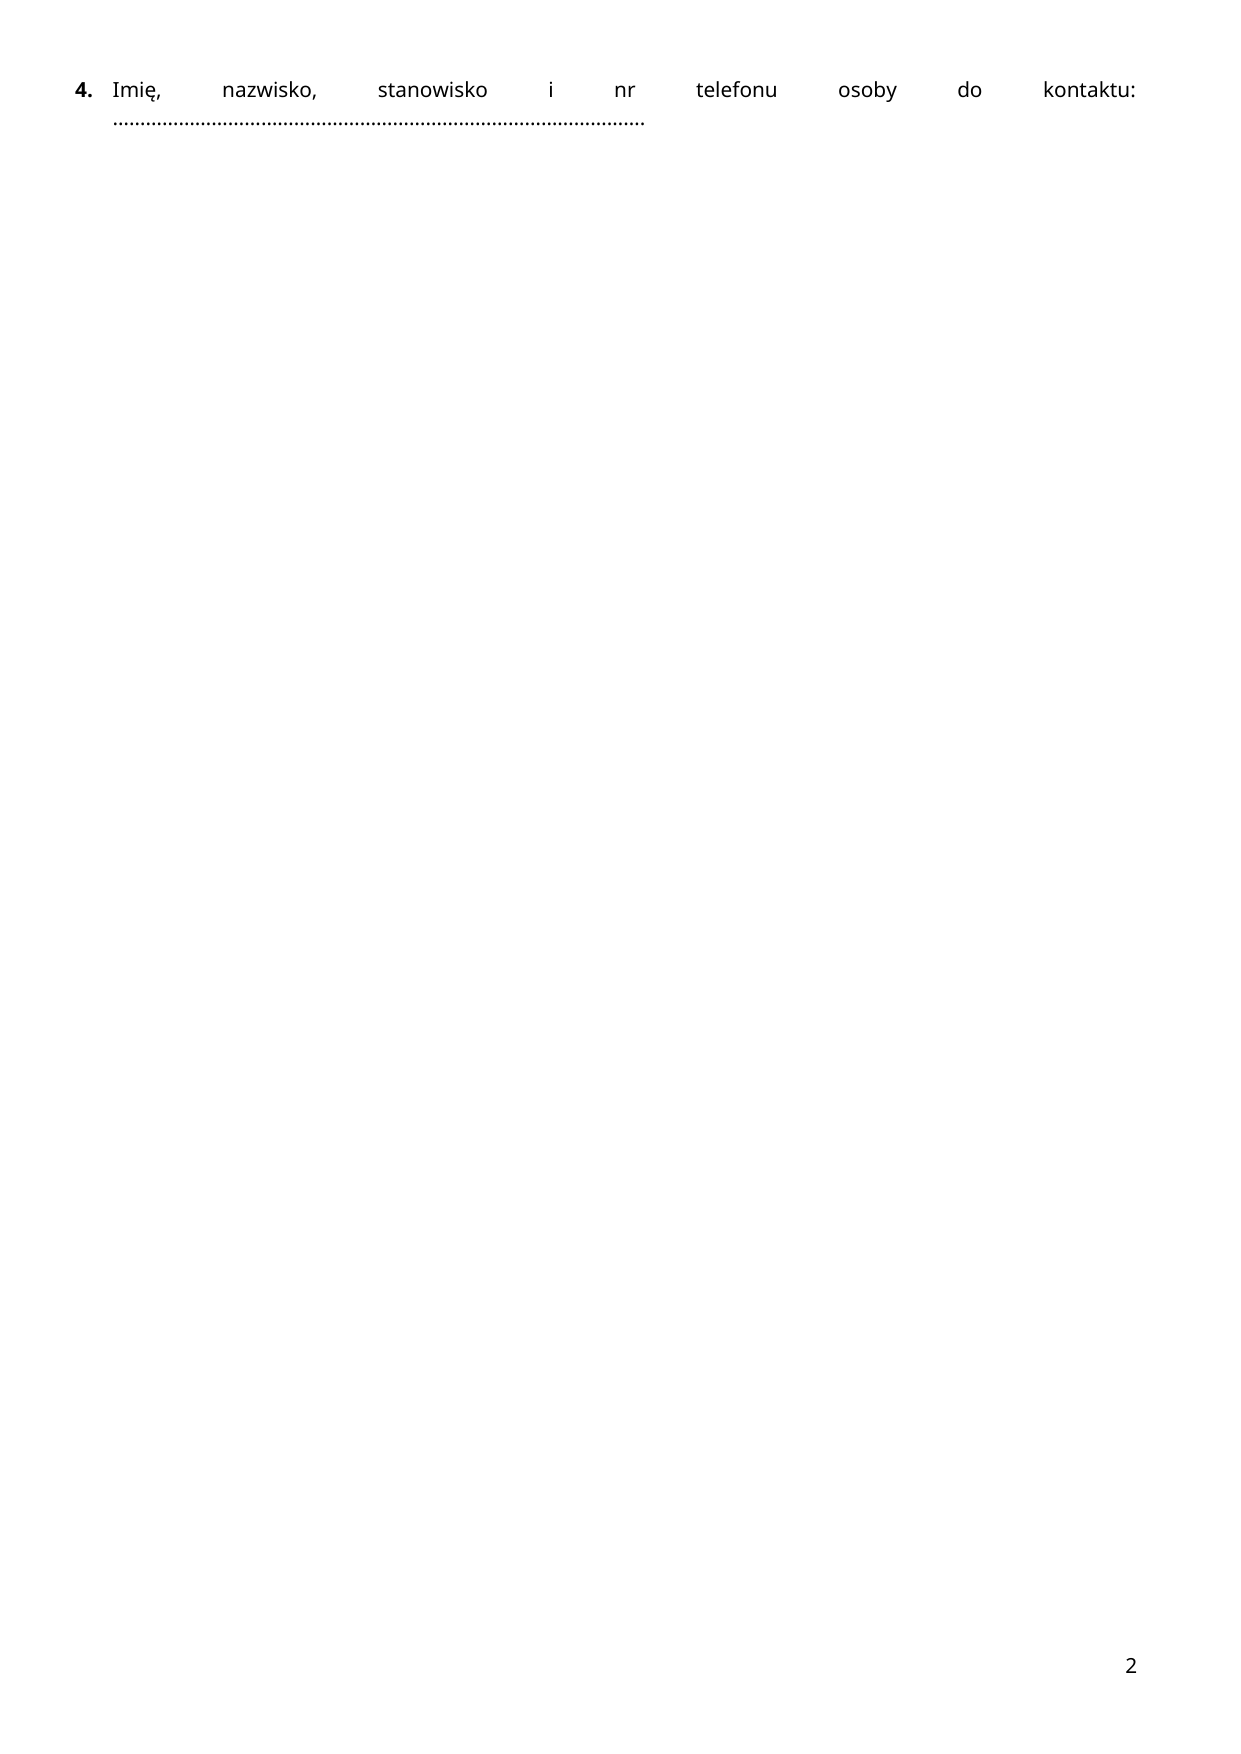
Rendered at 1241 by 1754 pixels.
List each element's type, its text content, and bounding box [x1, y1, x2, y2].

list Imię, nazwisko, stanowisko i nr telefonu osoby do kontaktu: ……………………………………………………………………………………. [75, 75, 1137, 132]
